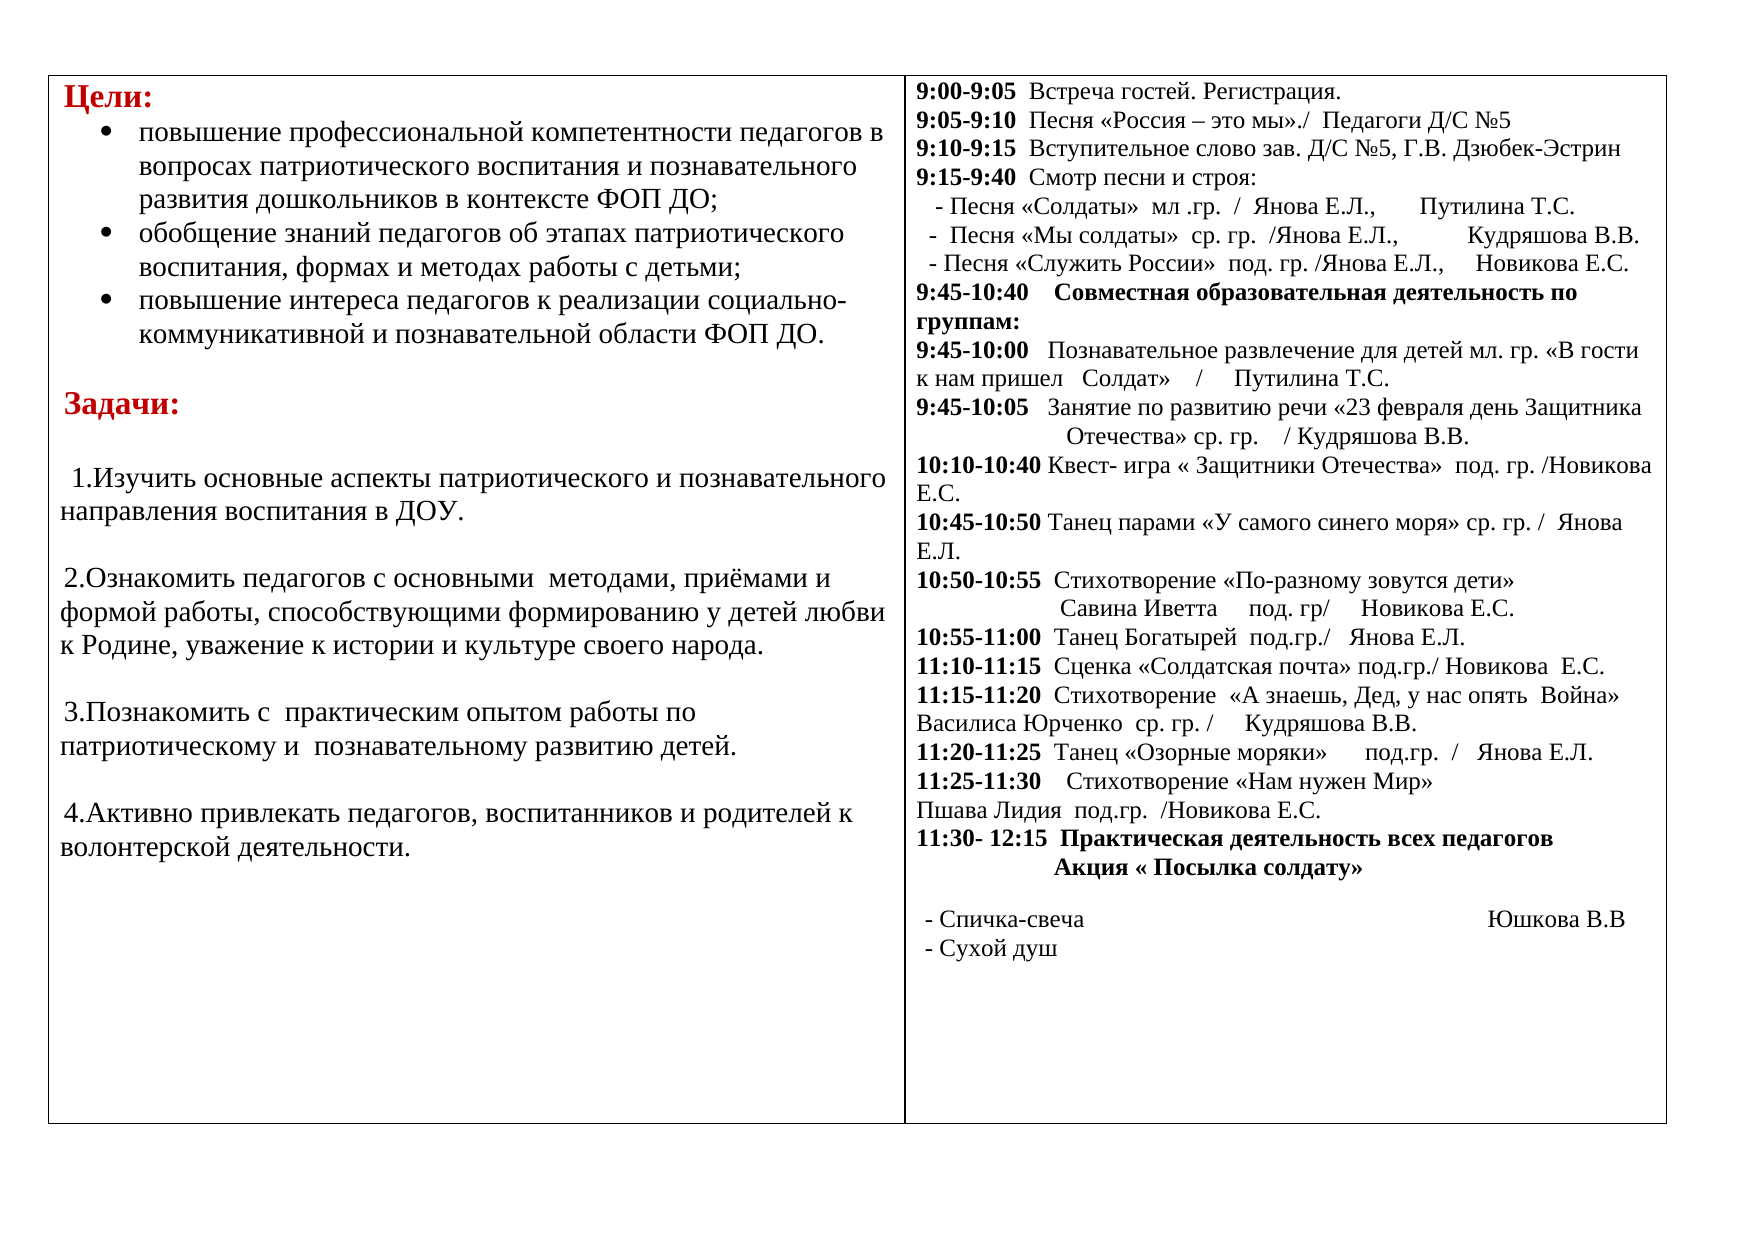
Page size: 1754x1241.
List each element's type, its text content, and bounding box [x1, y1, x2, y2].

table_cell 9:00-9:05 Встреча гостей. Регистрация. 9:05-9:10 Песня «Россия – это мы»./ Педагоги Д/С №5 9:10-9:15 Вступительное слово зав. Д/С №5, Г.В. Дзюбек-Эстрин 9:15-9:40 Смотр песни и строя: - Песня «Солдаты» мл .гр. / Янова Е.Л., Путилина Т.С. - Песня «Мы солдаты» ср. гр. /Янова Е.Л., Кудряшова В.В. - Песня «Служить России» под. гр. /Янова Е.Л., Новикова Е.С. 9:45-10:40 Совместная образовательная деятельность по группам: 9:45-10:00 Познавательное развлечение для детей мл. гр. «В гости к нам пришел Солдат» / Путилина Т.С. 9:45-10:05 Занятие по развитию речи «23 февраля день Защитника Отечества» ср. гр. / Кудряшова В.В. 10:10-10:40 Квест- игра « Защитники Отечества» под. гр. /Новикова Е.С. 10:45-10:50 Танец парами «У самого синего моря» ср. гр. / Янова Е.Л. 10:50-10:55 Стихотворение «По-разному зовутся дети» Савина Иветта под. гр/ Новикова Е.С. 10:55-11:00 Танец Богатырей под.гр./ Янова Е.Л. 11:10-11:15 Сценка «Солдатская почта» под.гр./ Новикова Е.С. 11:15-11:20 Стихотворение «А знаешь, Дед, у нас опять Война» Василиса Юрченко ср. гр. / Кудряшова В.В. 11:20-11:25 Танец «Озорные моряки» под.гр. / Янова Е.Л. 11:25-11:30 Стихотворение «Нам нужен Мир» Пшава Лидия под.гр. /Новикова Е.С. 11:30- 12:15 Практическая деятельность всех педагогов Акция « Посылка солдату» [906, 76, 1666, 1123]
table_cell Цели: повышение профессиональной компетентности педагогов в вопросах патриотического воспитания и познавательного развития дошкольников в контексте ФОП ДО; обобщение знаний педагогов об этапах патриотического воспитания, формах и методах работы с детьми; повышение интереса педагогов к реализации социально-коммуникативной и познавательной области ФОП ДО. Задачи: 1.Изучить основные аспекты патриотического и познавательного направления воспитания в ДОУ. 2.Ознакомить педагогов с основными методами, приёмами и формой работы, способствующими формированию у детей любви к Родине, уважение к истории и культуре своего народа. 3.Познакомить с практическим опытом работы по патриотическому и познавательному развитию детей. 4.Активно привлекать педагогов, воспитанников и родителей к волонтерской деятельности. [49, 76, 904, 1123]
